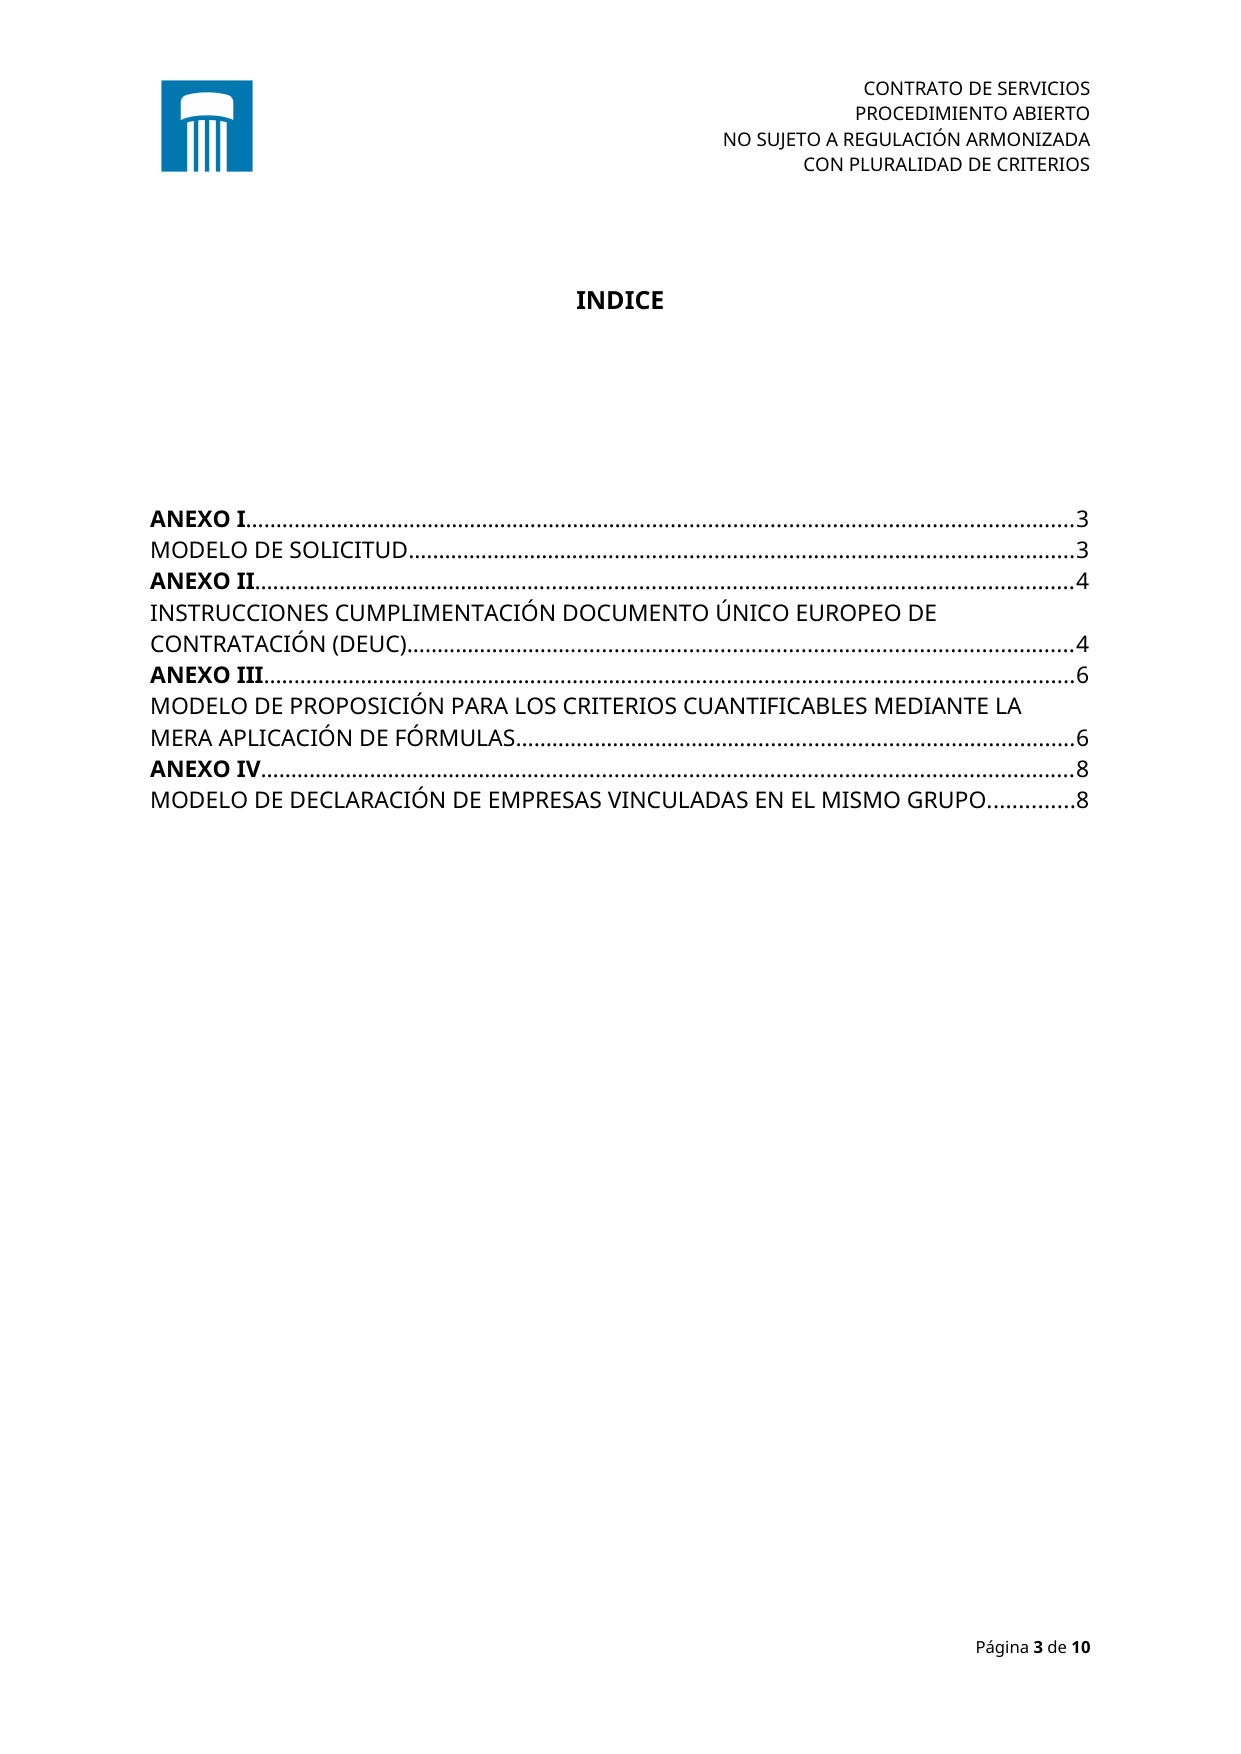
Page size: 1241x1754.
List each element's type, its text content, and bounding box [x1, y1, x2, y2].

picture [157, 76, 257, 176]
subtitle INDICE [150, 283, 1090, 317]
